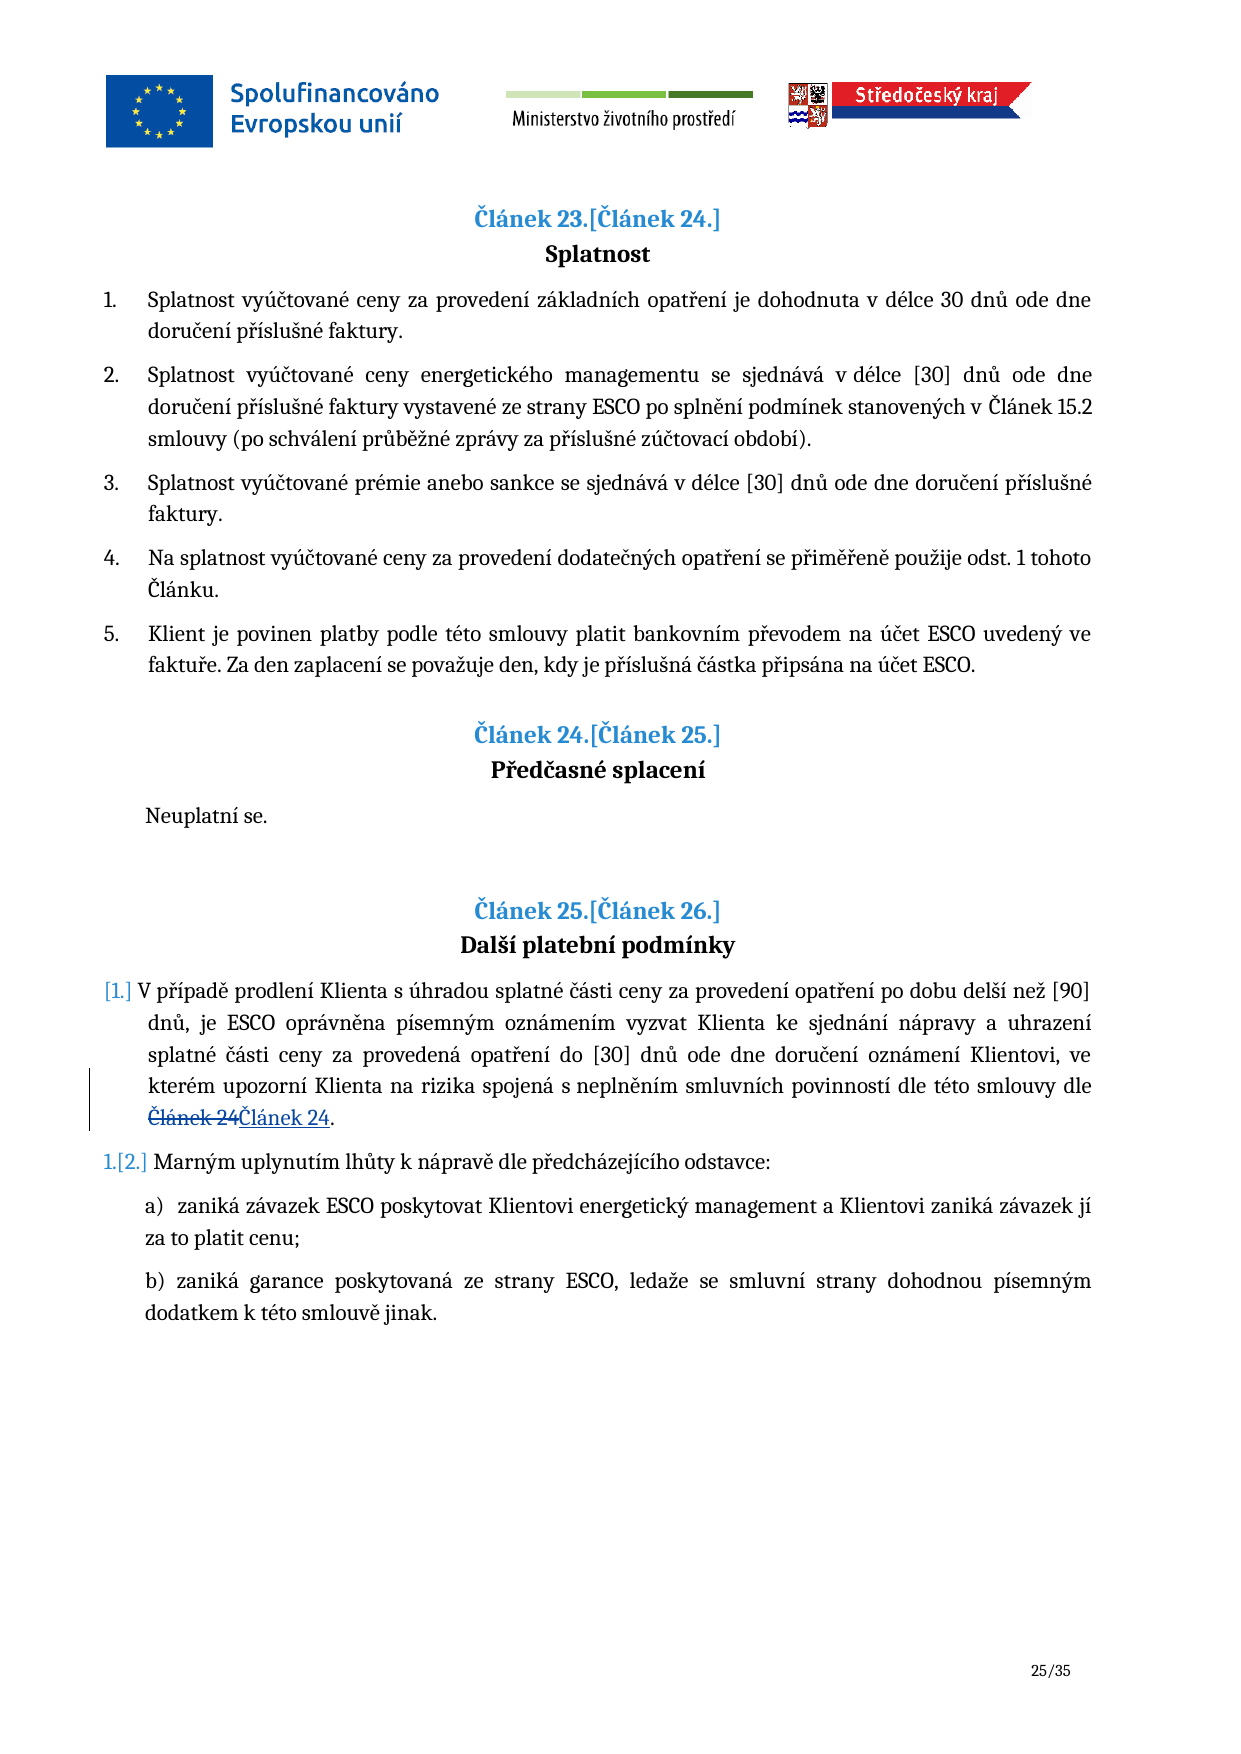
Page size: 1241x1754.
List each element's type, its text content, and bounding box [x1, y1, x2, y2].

subtitle Splatnost [103, 205, 1092, 268]
subtitle Splatnost vyúčtované ceny energetického managementu se sjednává v délce [30] dnů ode dne doručení příslušné faktury vystavené ze strany ESCO po splnění podmínek stanovených v Článek 15.2 smlouvy (po schválení průběžné zprávy za příslušné zúčtovací období). [103, 362, 1092, 452]
subtitle Neuplatní se. [145, 803, 1092, 829]
subtitle Splatnost vyúčtované prémie anebo sankce se sjednává v délce [30] dnů ode dne doručení příslušné faktury. [103, 469, 1092, 527]
subtitle Splatnost vyúčtované ceny za provedení základních opatření je dohodnuta v délce 30 dnů ode dne doručení příslušné faktury. [103, 287, 1092, 344]
subtitle Předčasné splacení [103, 721, 1092, 784]
picture [103, 73, 1048, 148]
subtitle Klient je povinen platby podle této smlouvy platit bankovním převodem na účet ESCO uvedený ve faktuře. Za den zaplacení se považuje den, kdy je příslušná částka připsána na účet ESCO. [103, 621, 1092, 679]
subtitle V případě prodlení Klienta s úhradou splatné části ceny za provedení opatření po dobu delší než [90] dnů, je ESCO oprávněna písemným oznámením vyzvat Klienta ke sjednání nápravy a uhrazení splatné části ceny za provedená opatření do [30] dnů ode dne doručení oznámení Klientovi, ve kterém upozorní Klienta na rizika spojená s neplněním smluvních povinností dle této smlouvy dle . [103, 978, 1092, 1131]
subtitle Marným uplynutím lhůty k nápravě dle předcházejícího odstavce: [103, 1149, 1092, 1175]
subtitle Další platební podmínky [103, 897, 1092, 960]
subtitle b) zaniká garance poskytovaná ze strany ESCO, ledaže se smluvní strany dohodnou písemným dodatkem k této smlouvě jinak. [145, 1268, 1092, 1326]
subtitle a) zaniká závazek ESCO poskytovat Klientovi energetický management a Klientovi zaniká závazek jí za to platit cenu; [145, 1193, 1092, 1251]
subtitle Na splatnost vyúčtované ceny za provedení dodatečných opatření se přiměřeně použije odst. 1 tohoto Článku. [103, 545, 1092, 603]
